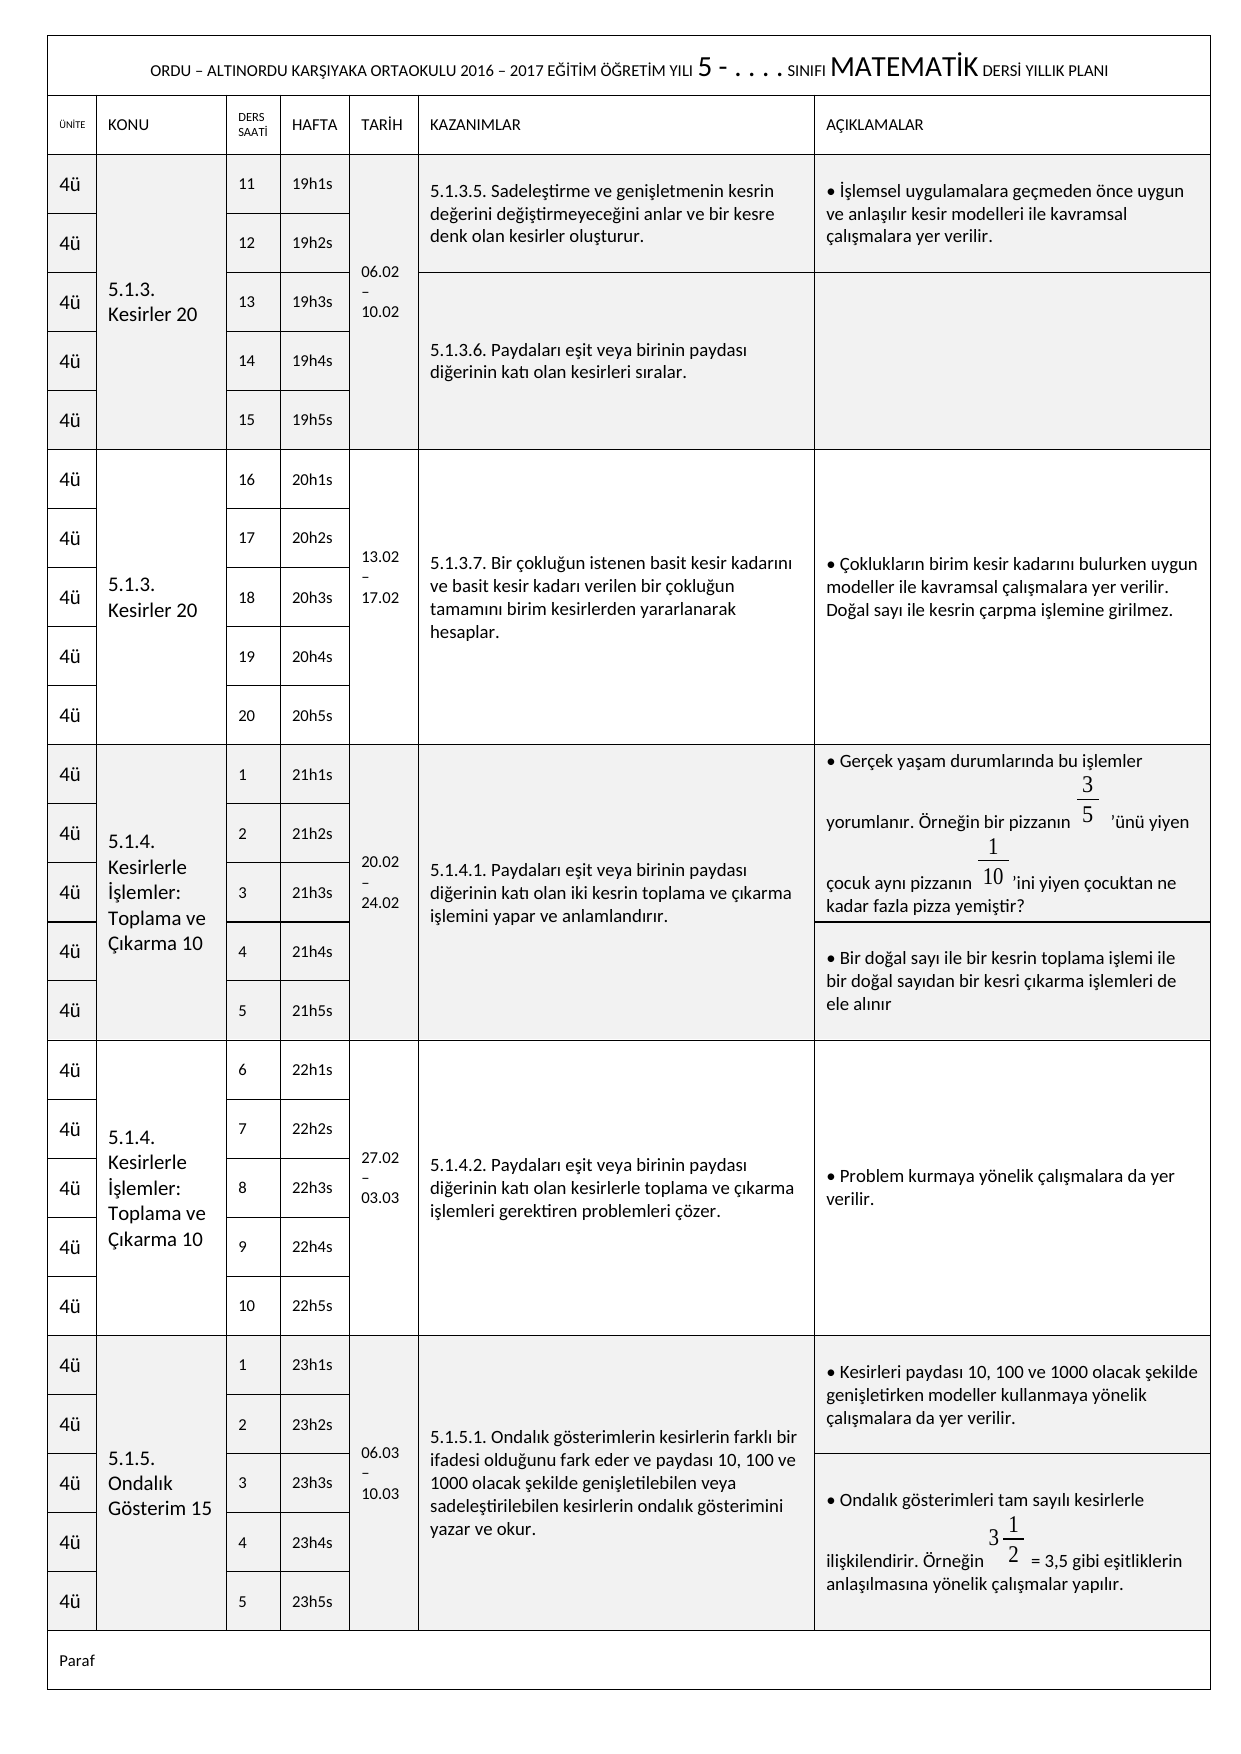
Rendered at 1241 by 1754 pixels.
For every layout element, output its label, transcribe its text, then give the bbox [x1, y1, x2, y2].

table_cell 19h4s [281, 332, 349, 390]
table_cell KAZANIMLAR [419, 96, 814, 153]
table_cell 13 [227, 273, 280, 331]
table_cell 4ü [48, 981, 96, 1039]
table_cell 22h4s [281, 1218, 349, 1276]
table_cell 5.1.5. Ondalık Gösterim 15 [97, 1336, 226, 1630]
table_cell 5.1.5.1. Ondalık gösterimlerin kesirlerin farklı bir ifadesi olduğunu fark eder ve paydası 10, 100 ve 1000 olacak şekilde genişletilebilen veya sadeleştirilebilen kesirlerin ondalık gösterimini yazar ve okur. [419, 1336, 814, 1630]
table_cell KONU [97, 96, 226, 153]
table_cell 2 [227, 1395, 280, 1453]
table_cell 4ü [48, 1513, 96, 1571]
table_cell 5.1.3.6. Paydaları eşit veya birinin paydası diğerinin katı olan kesirleri sıralar. [419, 273, 814, 449]
table_cell 1 [227, 745, 280, 803]
table_cell 19h3s [281, 273, 349, 331]
table_cell 06.03 – 10.03 [350, 1336, 418, 1630]
table_cell 4ü [48, 391, 96, 449]
table_cell 6 [227, 1041, 280, 1098]
table_cell 22h5s [281, 1277, 349, 1335]
table_cell 7 [227, 1100, 280, 1158]
table_cell 4ü [48, 1218, 96, 1276]
table_cell 19h5s [281, 391, 349, 449]
table_cell 20.02 – 24.02 [350, 745, 418, 1039]
table_cell DERS SAATİ [227, 96, 280, 153]
table_cell 20h3s [281, 568, 349, 626]
table_cell 4ü [48, 1454, 96, 1512]
table_cell 19h1s [281, 155, 349, 213]
table_cell 20 [227, 686, 280, 744]
table_cell 5.1.3.7. Bir çokluğun istenen basit kesir kadarını ve basit kesir kadarı verilen bir çokluğun tamamını birim kesirlerden yararlanarak hesaplar. [419, 450, 814, 744]
table_cell 4 [227, 923, 280, 980]
table_cell 13.02 – 17.02 [350, 450, 418, 744]
table_cell 4ü [48, 1041, 96, 1098]
table_cell 5.1.3.5. Sadeleştirme ve genişletmenin kesrin değerini değiştirmeyeceğini anlar ve bir kesre denk olan kesirler oluşturur. [419, 155, 814, 272]
table_cell 23h3s [281, 1454, 349, 1512]
table_cell 27.02 – 03.03 [350, 1041, 418, 1335]
table_cell 12 [227, 214, 280, 272]
table_cell • Çoklukların birim kesir kadarını bulurken uygun modeller ile kavramsal çalışmalara yer verilir. Doğal sayı ile kesrin çarpma işlemine girilmez. [815, 450, 1210, 744]
table_cell 20h2s [281, 509, 349, 567]
table_cell 1 [227, 1336, 280, 1394]
table_cell 19 [227, 627, 280, 685]
table_cell 17 [227, 509, 280, 567]
table_cell 21h5s [281, 981, 349, 1039]
table_cell 4ü [48, 273, 96, 331]
table_cell 3 [227, 1454, 280, 1512]
table_cell 4ü [48, 1159, 96, 1217]
table_cell 5.1.4.2. Paydaları eşit veya birinin paydası diğerinin katı olan kesirlerle toplama ve çıkarma işlemleri gerektiren problemleri çözer. [419, 1041, 814, 1335]
table_cell Paraf [48, 1631, 1210, 1689]
table_cell 23h5s [281, 1572, 349, 1630]
table_cell ÜNİTE [48, 96, 96, 153]
table_cell 4ü [48, 804, 96, 862]
table_cell 4ü [48, 686, 96, 744]
table_cell 21h1s [281, 745, 349, 803]
table_cell 06.02 – 10.02 [350, 155, 418, 449]
table_cell 4ü [48, 1572, 96, 1630]
table_cell ORDU – ALTINORDU KARŞIYAKA ORTAOKULU 2016 – 2017 EĞİTİM ÖĞRETİM YILI 5 - . . . . SINIFI MATEMATİK DERSİ YILLIK PLANI [48, 36, 1210, 94]
table_cell 4ü [48, 1395, 96, 1453]
table_cell [815, 273, 1210, 449]
table_cell 5.1.3. Kesirler 20 [97, 450, 226, 744]
table_cell 4 [227, 1513, 280, 1571]
table_cell • Kesirleri paydası 10, 100 ve 1000 olacak şekilde genişletirken modeller kullanmaya yönelik çalışmalara da yer verilir. [815, 1336, 1210, 1453]
table_cell 22h2s [281, 1100, 349, 1158]
table_cell • Bir doğal sayı ile bir kesrin toplama işlemi ile bir doğal sayıdan bir kesri çıkarma işlemleri de ele alınır [815, 923, 1210, 1039]
table_cell 21h3s [281, 863, 349, 921]
table_cell HAFTA [281, 96, 349, 153]
table_cell 11 [227, 155, 280, 213]
table_cell 4ü [48, 745, 96, 803]
table_cell 4ü [48, 1336, 96, 1394]
table_cell 20h4s [281, 627, 349, 685]
table_cell 23h2s [281, 1395, 349, 1453]
table_cell 21h4s [281, 923, 349, 980]
table_cell 4ü [48, 1277, 96, 1335]
table_cell 4ü [48, 155, 96, 213]
table_cell 5 [227, 1572, 280, 1630]
table_cell 16 [227, 450, 280, 508]
table_cell 22h3s [281, 1159, 349, 1217]
table_cell 15 [227, 391, 280, 449]
table_cell 5.1.4.1. Paydaları eşit veya birinin paydası diğerinin katı olan iki kesrin toplama ve çıkarma işlemini yapar ve anlamlandırır. [419, 745, 814, 1039]
table_cell 4ü [48, 923, 96, 980]
table_cell 2 [227, 804, 280, 862]
table_cell 4ü [48, 509, 96, 567]
table_cell 5.1.4. Kesirlerle İşlemler: Toplama ve Çıkarma 10 [97, 1041, 226, 1335]
table_cell AÇIKLAMALAR [815, 96, 1210, 153]
table_cell 5.1.3. Kesirler 20 [97, 155, 226, 449]
table_cell 4ü [48, 627, 96, 685]
table_cell 4ü [48, 863, 96, 921]
table_cell 4ü [48, 450, 96, 508]
table_cell • İşlemsel uygulamalara geçmeden önce uygun ve anlaşılır kesir modelleri ile kavramsal çalışmalara yer verilir. [815, 155, 1210, 272]
table_cell • Problem kurmaya yönelik çalışmalara da yer verilir. [815, 1041, 1210, 1335]
table_cell 8 [227, 1159, 280, 1217]
table_cell 22h1s [281, 1041, 349, 1098]
table_cell 10 [227, 1277, 280, 1335]
table_cell • Gerçek yaşam durumlarında bu işlemler yorumlanır. Örneğin bir pizzanın ’ünü yiyen çocuk aynı pizzanın ’ini yiyen çocuktan ne kadar fazla pizza yemiştir? [815, 745, 1210, 921]
table_cell 18 [227, 568, 280, 626]
table_cell 14 [227, 332, 280, 390]
table_cell 9 [227, 1218, 280, 1276]
table_cell • Ondalık gösterimleri tam sayılı kesirlerle ilişkilendirir. Örneğin = 3,5 gibi eşitliklerin anlaşılmasına yönelik çalışmalar yapılır. [815, 1454, 1210, 1630]
table_cell 5.1.4. Kesirlerle İşlemler: Toplama ve Çıkarma 10 [97, 745, 226, 1039]
table_cell 4ü [48, 1100, 96, 1158]
table_cell TARİH [350, 96, 418, 153]
table_cell 4ü [48, 332, 96, 390]
table_cell 3 [227, 863, 280, 921]
table_cell 19h2s [281, 214, 349, 272]
table_cell 20h5s [281, 686, 349, 744]
table_cell 5 [227, 981, 280, 1039]
table_cell 4ü [48, 568, 96, 626]
table_cell 21h2s [281, 804, 349, 862]
table_cell 23h1s [281, 1336, 349, 1394]
table_cell 23h4s [281, 1513, 349, 1571]
table_cell 20h1s [281, 450, 349, 508]
table_cell 4ü [48, 214, 96, 272]
